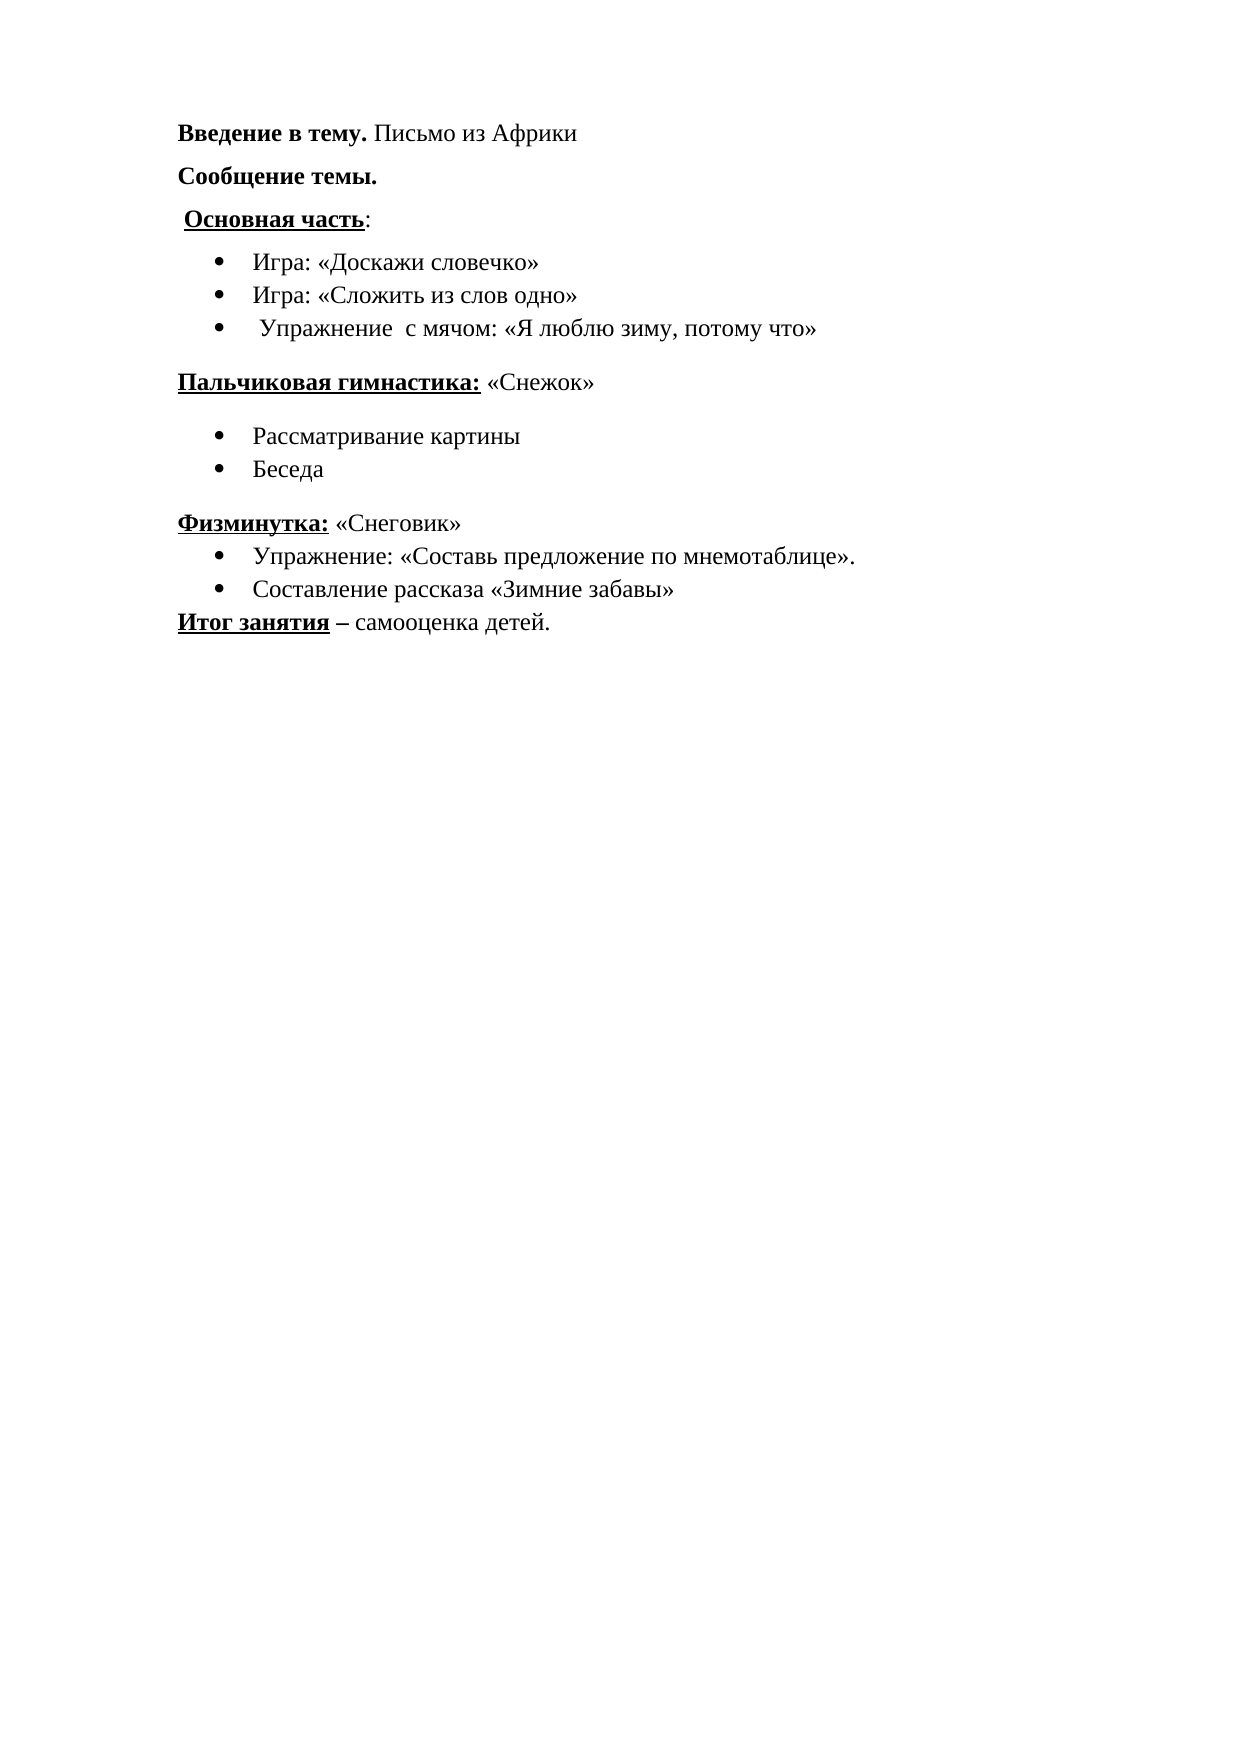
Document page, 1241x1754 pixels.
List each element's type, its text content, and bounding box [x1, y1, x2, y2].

list Игра: «Сложить из слов одно» [215, 281, 1152, 309]
text Физминутка: «Снеговик» [177, 508, 1152, 537]
list Сообщение темы. [177, 161, 1152, 190]
list Упражнение с мячом: «Я люблю зиму, потому что» [215, 313, 1152, 342]
list Беседа [215, 454, 1152, 483]
list Упражнение: «Составь предложение по мнемотаблице». [215, 541, 1152, 570]
list Рассматривание картины [215, 421, 1152, 450]
list Введение в тему. Письмо из Африки [177, 118, 1152, 147]
text Пальчиковая гимнастика: «Снежок» [177, 367, 1152, 396]
text Основная часть: [177, 204, 1152, 233]
list Игра: «Доскажи словечко» [215, 247, 1152, 276]
list Составление рассказа «Зимние забавы» [215, 574, 1152, 603]
text Итог занятия – самооценка детей. [177, 607, 1152, 636]
